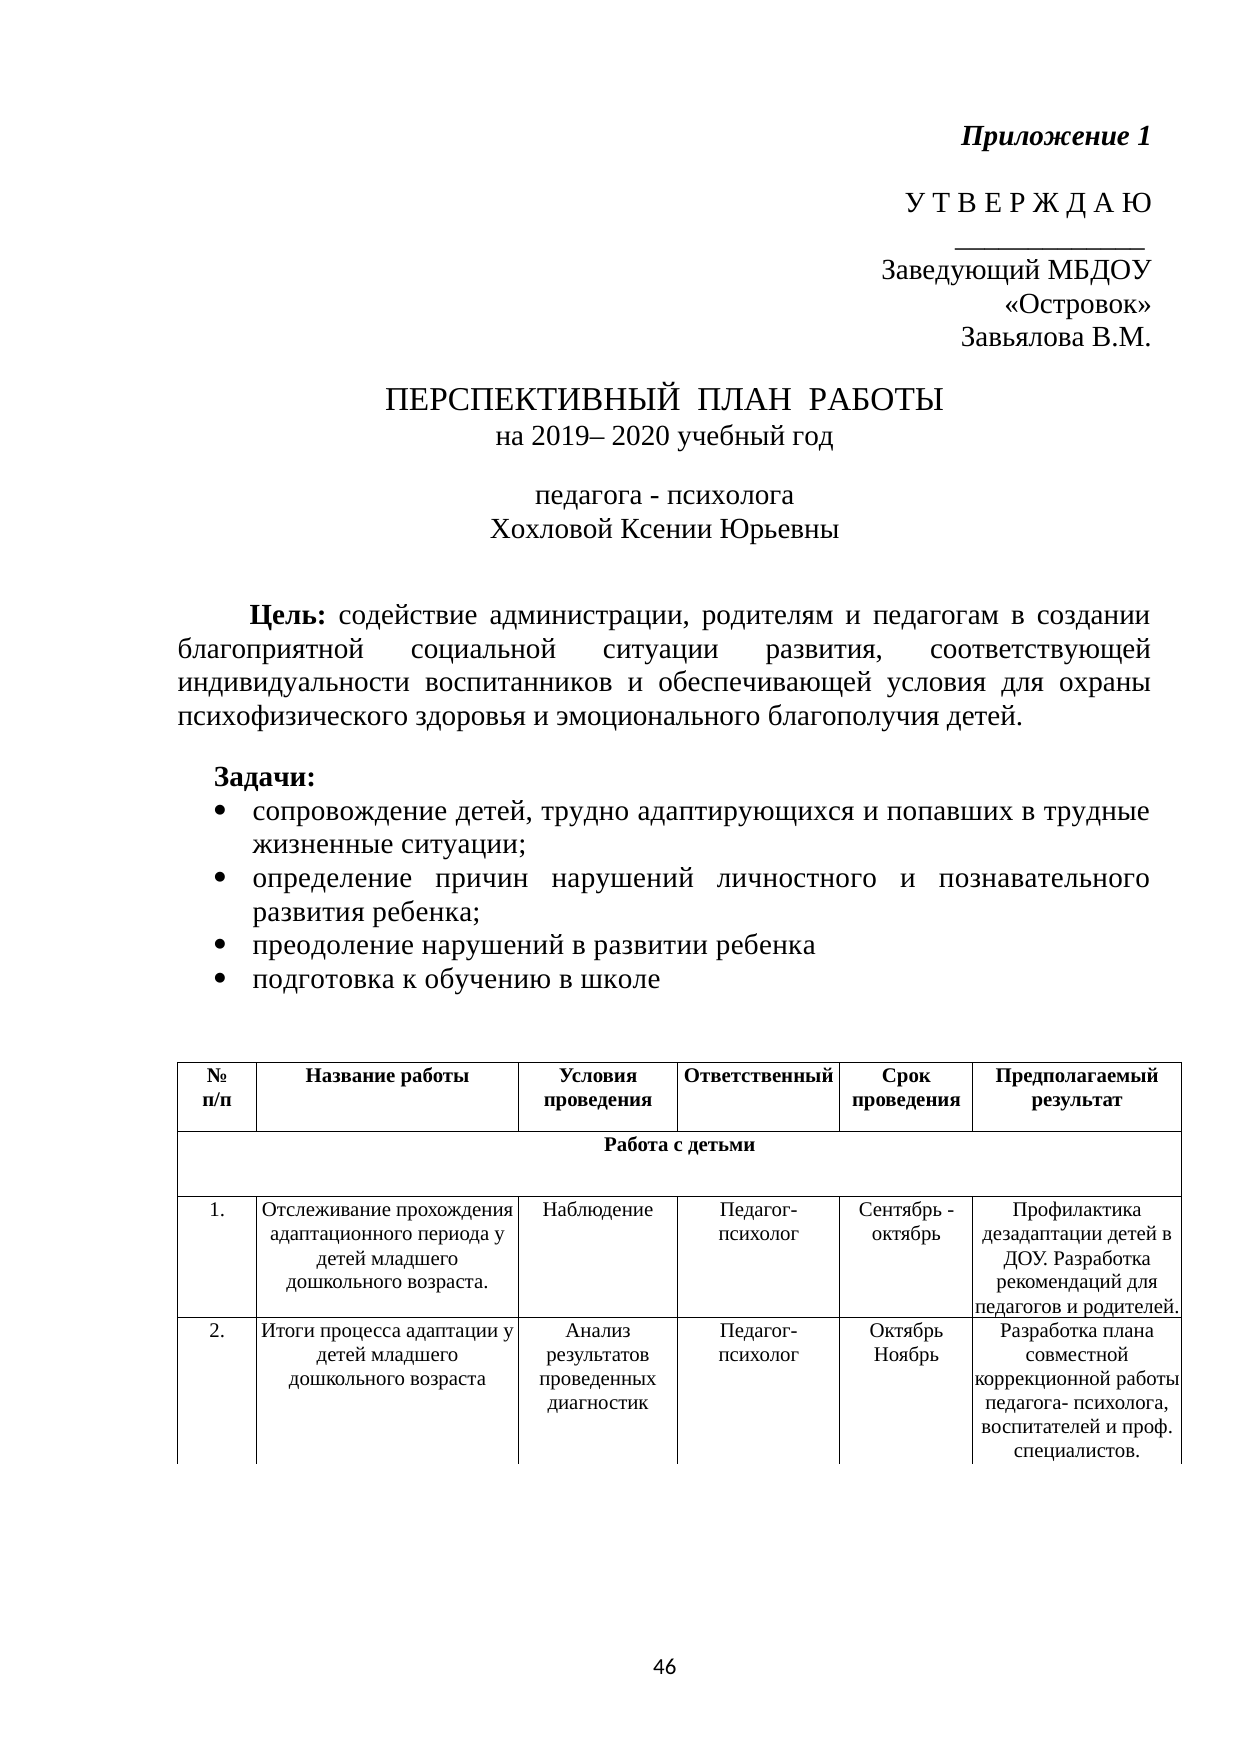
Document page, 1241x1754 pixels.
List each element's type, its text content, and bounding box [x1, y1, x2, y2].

table_header Предполагаемый результат [973, 1063, 1181, 1131]
text «Островок» [177, 286, 1152, 319]
text Цель: содействие администрации, родителям и педагогам в создании благоприятной социальной ситуации развития, соответствующей индивидуальности воспитанников и обеспечивающей условия для охраны психофизического здоровья и эмоционального благополучия детей. [177, 597, 1152, 731]
table_cell Работа с детьми [178, 1132, 1181, 1196]
text Задачи: [177, 759, 1152, 793]
table_header Ответственный [678, 1063, 839, 1131]
table_cell Педагог- психолог [678, 1318, 839, 1464]
table_header Условия проведения [519, 1063, 677, 1131]
table_cell 2. [178, 1318, 256, 1464]
table_header № п/п [178, 1063, 256, 1131]
text на 2019– 2020 учебный год [177, 418, 1152, 451]
text Приложение 1 [177, 118, 1152, 152]
text педагога - психолога [177, 477, 1152, 511]
table_cell Октябрь Ноябрь [840, 1318, 972, 1464]
text ПЕРСПЕКТИВНЫЙ ПЛАН РАБОТЫ [177, 379, 1152, 418]
table_cell Отслеживание прохождения адаптационного периода у детей младшего дошкольного возраста. [257, 1197, 518, 1317]
text У Т В Е Р Ж Д А Ю [177, 185, 1152, 219]
list подготовка к обучению в школе [215, 961, 1152, 995]
list определение причин нарушений личностного и познавательного развития ребенка; [215, 860, 1152, 927]
list сопровождение детей, трудно адаптирующихся и попавших в трудные жизненные ситуации; [215, 793, 1152, 860]
table_cell Сентябрь - октябрь [840, 1197, 972, 1317]
text Хохловой Ксении Юрьевны [177, 511, 1152, 544]
list преодоление нарушений в развитии ребенка [215, 927, 1152, 961]
table_header Название работы [257, 1063, 518, 1131]
table_cell Итоги процесса адаптации у детей младшего дошкольного возраста [257, 1318, 518, 1464]
table_cell 1. [178, 1197, 256, 1317]
table_cell Анализ результатов проведенных диагностик [519, 1318, 677, 1464]
text Завьялова В.М. [177, 319, 1152, 353]
text _____________ [177, 219, 1152, 252]
table_cell Профилактика дезадаптации детей в ДОУ. Разработка рекомендаций для педагогов и родителей. Памятки [973, 1197, 1181, 1317]
table_cell Разработка плана совместной коррекционной работы педагога- психолога, воспитателей и проф. специалистов. Заключение [973, 1318, 1181, 1464]
text Заведующий МБДОУ [177, 252, 1152, 286]
table_header Срок проведения [840, 1063, 972, 1131]
table_cell Педагог- психолог [678, 1197, 839, 1317]
table_cell Наблюдение [519, 1197, 677, 1317]
